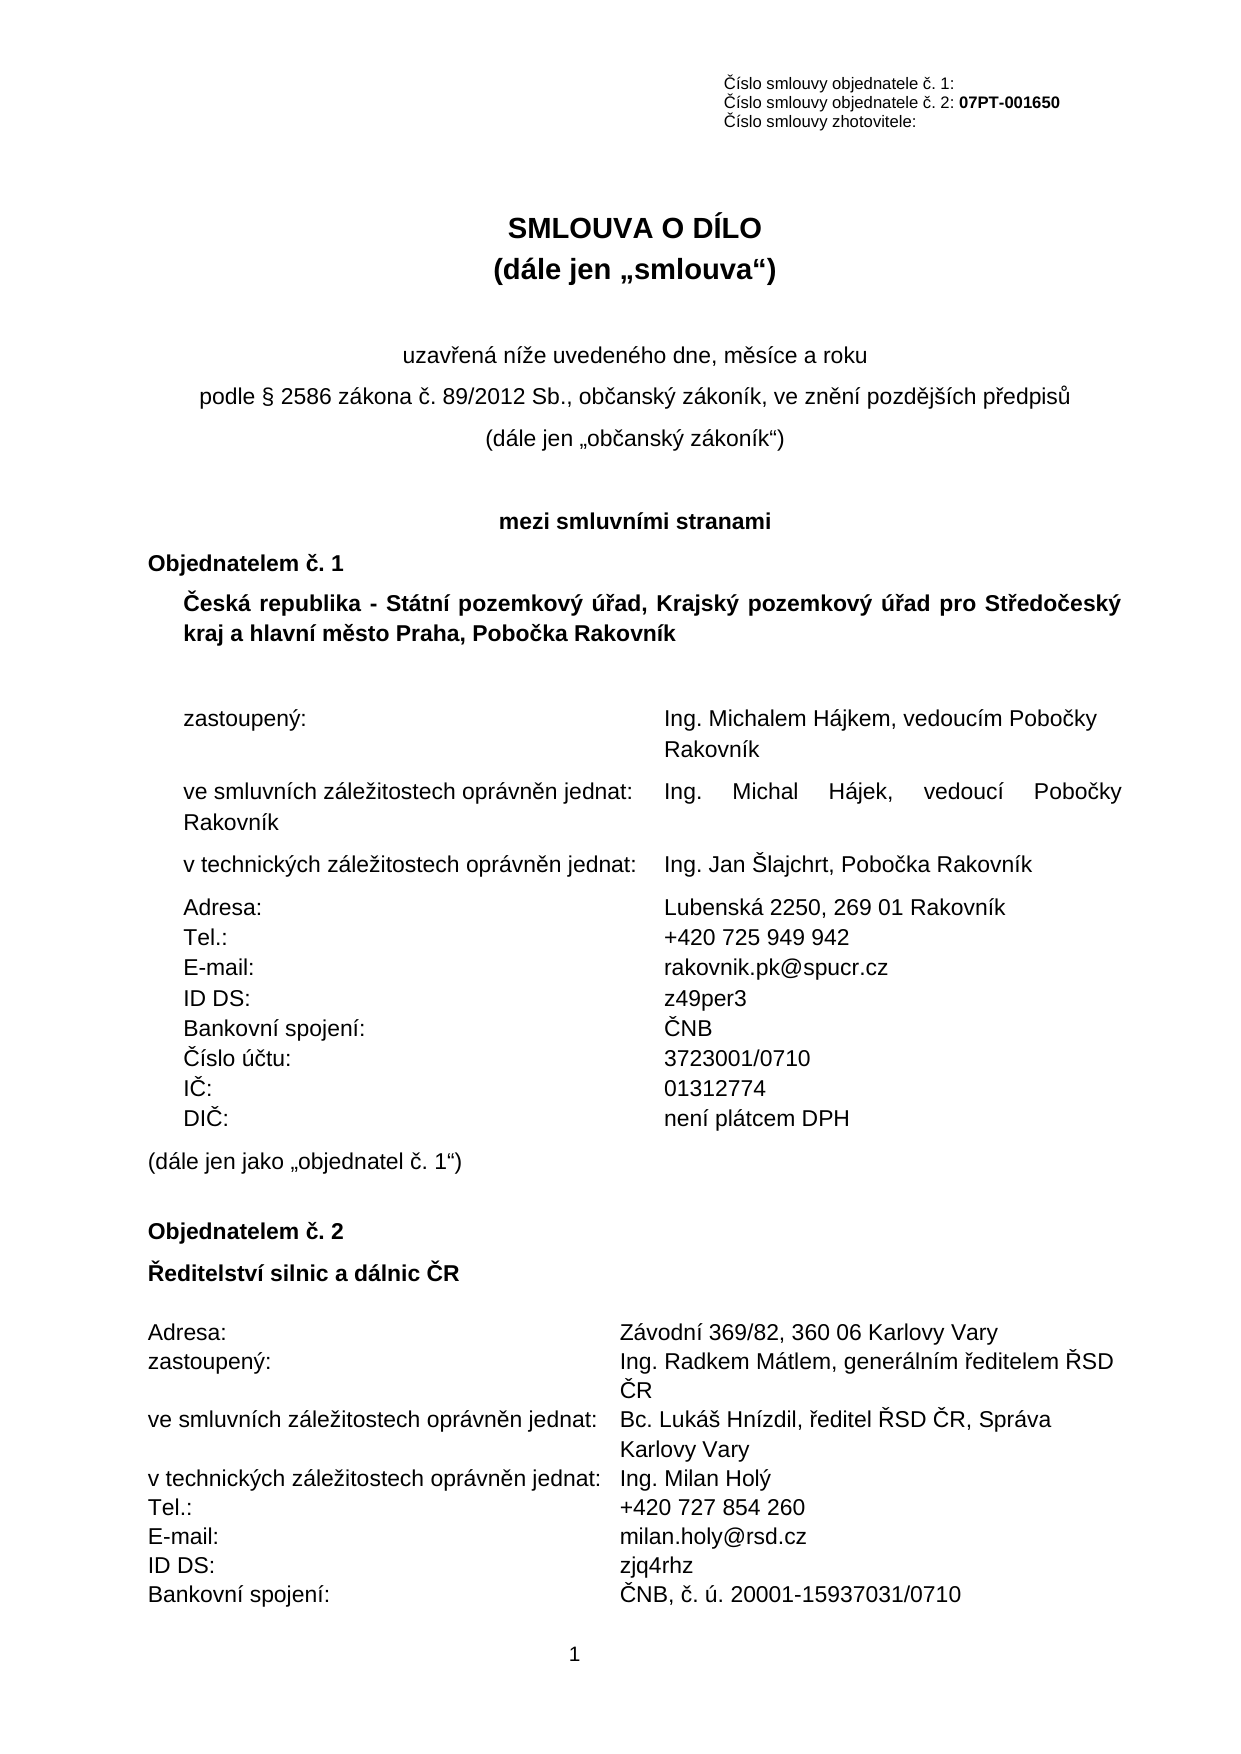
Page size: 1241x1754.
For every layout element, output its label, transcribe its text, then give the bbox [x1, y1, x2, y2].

text Adresa: Závodní 369/82, 360 06 Karlovy Vary [148, 1317, 1122, 1346]
text zastoupený: Ing. Radkem Mátlem, generálním ředitelem ŘSD ČR [148, 1346, 1122, 1404]
text Adresa: Lubenská 2250, 269 01 Rakovník [183, 894, 1122, 920]
text Bankovní spojení: ČNB [183, 1015, 1122, 1041]
text ID DS: z49per3 [183, 984, 1122, 1011]
text podle § 2586 zákona č. 89/2012 Sb., občanský zákoník, ve znění pozdějších předpisů [148, 381, 1122, 411]
text Tel.: +420 725 949 942 [183, 924, 1122, 950]
text Bankovní spojení: ČNB, č. ú. 20001-15937031/0710 [148, 1579, 1122, 1609]
text uzavřená níže uvedeného dne, měsíce a roku [148, 340, 1122, 369]
text (dále jen „smlouva“) [148, 256, 1122, 286]
text zastoupený: Ing. Michalem Hájkem, vedoucím Pobočky Rakovník [183, 705, 1122, 762]
text ID DS: zjq4rhz [148, 1550, 1122, 1579]
text E-mail: rakovnik.pk@spucr.cz [183, 954, 1122, 981]
text mezi smluvními stranami [148, 506, 1122, 536]
text v technických záležitostech oprávněn jednat: Ing. Milan Holý [148, 1463, 1122, 1492]
text SMLOUVA O DÍLO [148, 215, 1122, 244]
text ve smluvních záležitostech oprávněn jednat: Bc. Lukáš Hnízdil, ředitel ŘSD ČR, Správa Karlovy Vary [148, 1404, 1122, 1463]
text Česká republika - Státní pozemkový úřad, Krajský pozemkový úřad pro Středočeský kraj a hlavní město Praha, Pobočka Rakovník [183, 590, 1122, 646]
text Ředitelství silnic a dálnic ČR [148, 1258, 1122, 1287]
text DIČ: není plátcem DPH [183, 1105, 1122, 1132]
text Objednatelem č. 2 [148, 1216, 1122, 1245]
text (dále jen „občanský zákoník“) [148, 423, 1122, 452]
text Objednatelem č. 1 [148, 548, 1122, 577]
text (dále jen jako „objednatel č. 1“) [148, 1148, 1122, 1174]
text IČ: 01312774 [183, 1075, 1122, 1101]
text E-mail: milan.holy@rsd.cz [148, 1521, 1122, 1550]
text v technických záležitostech oprávněn jednat: Ing. Jan Šlajchrt, Pobočka Rakovník [183, 851, 1122, 877]
text Tel.: +420 727 854 260 [148, 1492, 1122, 1521]
text ve smluvních záležitostech oprávněn jednat: Ing. Michal Hájek, vedoucí Pobočky Rakovník [183, 778, 1122, 835]
text Číslo účtu: 3723001/0710 [183, 1045, 1122, 1071]
